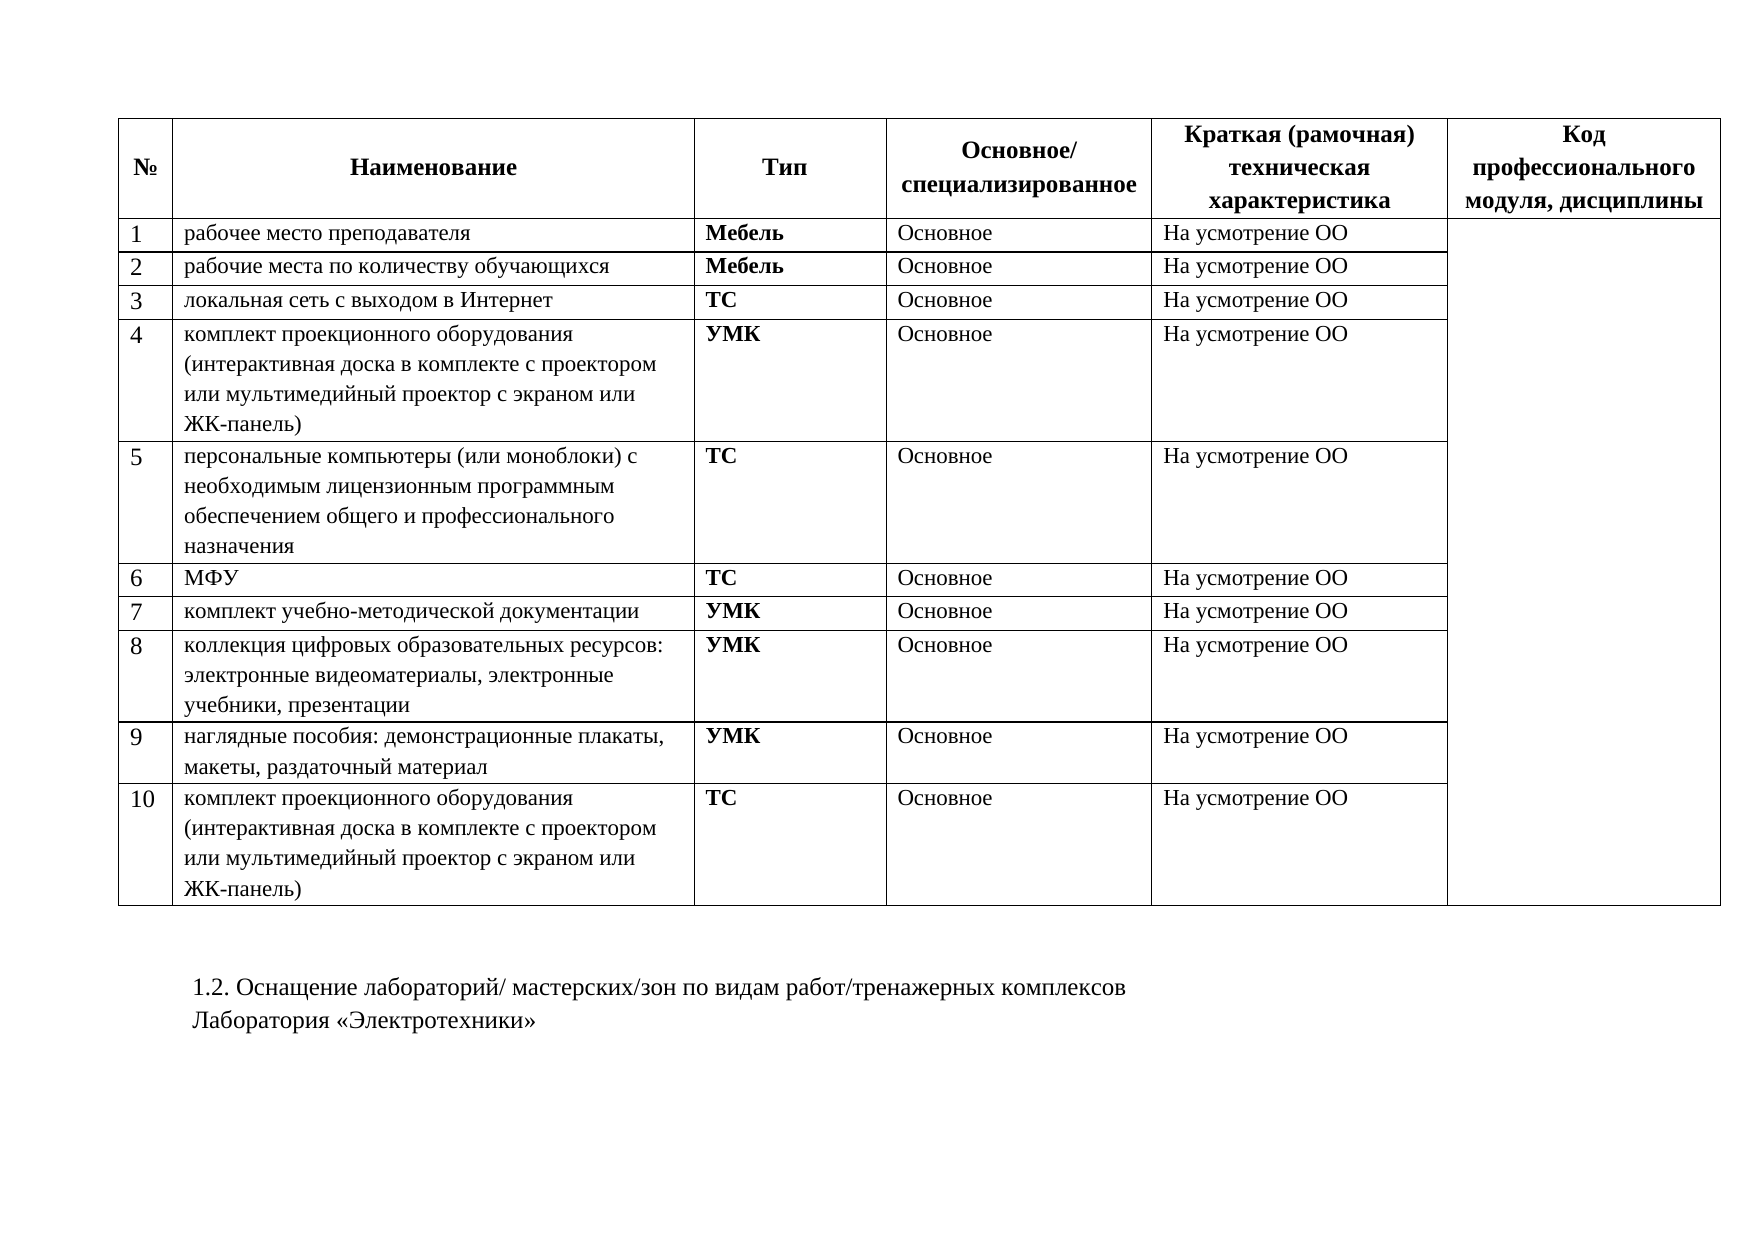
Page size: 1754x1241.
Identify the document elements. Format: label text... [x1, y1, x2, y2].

table_header Основное/ специализированное [887, 119, 1151, 218]
text 1.2. Оснащение лабораторий/ мастерских/зон по видам работ/тренажерных комплексов [118, 972, 1665, 1001]
table_cell рабочее место преподавателя [173, 219, 694, 251]
table_cell Основное [887, 631, 1151, 721]
table_cell На усмотрение ОО [1152, 253, 1447, 285]
table_cell Основное [887, 597, 1151, 630]
table_cell Основное [887, 442, 1151, 562]
table_cell 3 [119, 286, 172, 319]
table_cell На усмотрение ОО [1152, 597, 1447, 630]
table_cell 6 [119, 564, 172, 596]
table_header Наименование [173, 119, 694, 218]
table_cell На усмотрение ОО [1152, 286, 1447, 319]
table_cell Основное [887, 286, 1151, 319]
table_header Код профессионального модуля, дисциплины [1448, 119, 1720, 218]
table_cell ТС [695, 286, 886, 319]
table_cell На усмотрение ОО [1152, 442, 1447, 562]
text Лаборатория «Электротехники» [118, 1005, 1665, 1034]
table_cell комплект проекционного оборудования (интерактивная доска в комплекте с проектором или мультимедийный проектор с экраном или ЖК-панель) [173, 320, 694, 441]
table_cell Основное [887, 320, 1151, 441]
table_cell 5 [119, 442, 172, 562]
table_cell УМК [695, 723, 886, 783]
table_cell На усмотрение ОО [1152, 320, 1447, 441]
table_cell Основное [887, 564, 1151, 596]
table_cell 2 [119, 253, 172, 285]
table_cell УМК [695, 320, 886, 441]
table_cell На усмотрение ОО [1152, 219, 1447, 251]
table_cell 4 [119, 320, 172, 441]
table_cell 9 [119, 723, 172, 783]
table_cell персональные компьютеры (или моноблоки) с необходимым лицензионным программным обеспечением общего и профессионального назначения [173, 442, 694, 562]
table_cell 1 [119, 219, 172, 251]
table_cell На усмотрение ОО [1152, 784, 1447, 905]
table_header Краткая (рамочная) техническая характеристика [1152, 119, 1447, 218]
table_cell УМК [695, 597, 886, 630]
table_cell На усмотрение ОО [1152, 564, 1447, 596]
table_cell рабочие места по количеству обучающихся [173, 253, 694, 285]
table_cell Основное [887, 219, 1151, 251]
table_cell ТС [695, 784, 886, 905]
table_cell коллекция цифровых образовательных ресурсов: электронные видеоматериалы, электронные учебники, презентации [173, 631, 694, 721]
table_header № [119, 119, 172, 218]
table_cell Мебель [695, 253, 886, 285]
table_cell комплект проекционного оборудования (интерактивная доска в комплекте с проектором или мультимедийный проектор с экраном или ЖК-панель) [173, 784, 694, 905]
table_cell 8 [119, 631, 172, 721]
table_cell Основное [887, 253, 1151, 285]
table_cell Мебель [695, 219, 886, 251]
table_cell 10 [119, 784, 172, 905]
table_cell Основное [887, 784, 1151, 905]
table_cell МФУ [173, 564, 694, 596]
table_cell 7 [119, 597, 172, 630]
table_cell ТС [695, 442, 886, 562]
table_cell локальная сеть с выходом в Интернет [173, 286, 694, 319]
table_cell комплект учебно-методической документации [173, 597, 694, 630]
table_cell УМК [695, 631, 886, 721]
table_cell На усмотрение ОО [1152, 631, 1447, 721]
table_cell [1448, 219, 1720, 905]
table_cell наглядные пособия: демонстрационные плакаты, макеты, раздаточный материал [173, 723, 694, 783]
table_header Тип [695, 119, 886, 218]
table_cell На усмотрение ОО [1152, 723, 1447, 783]
table_cell Основное [887, 723, 1151, 783]
table_cell ТС [695, 564, 886, 596]
